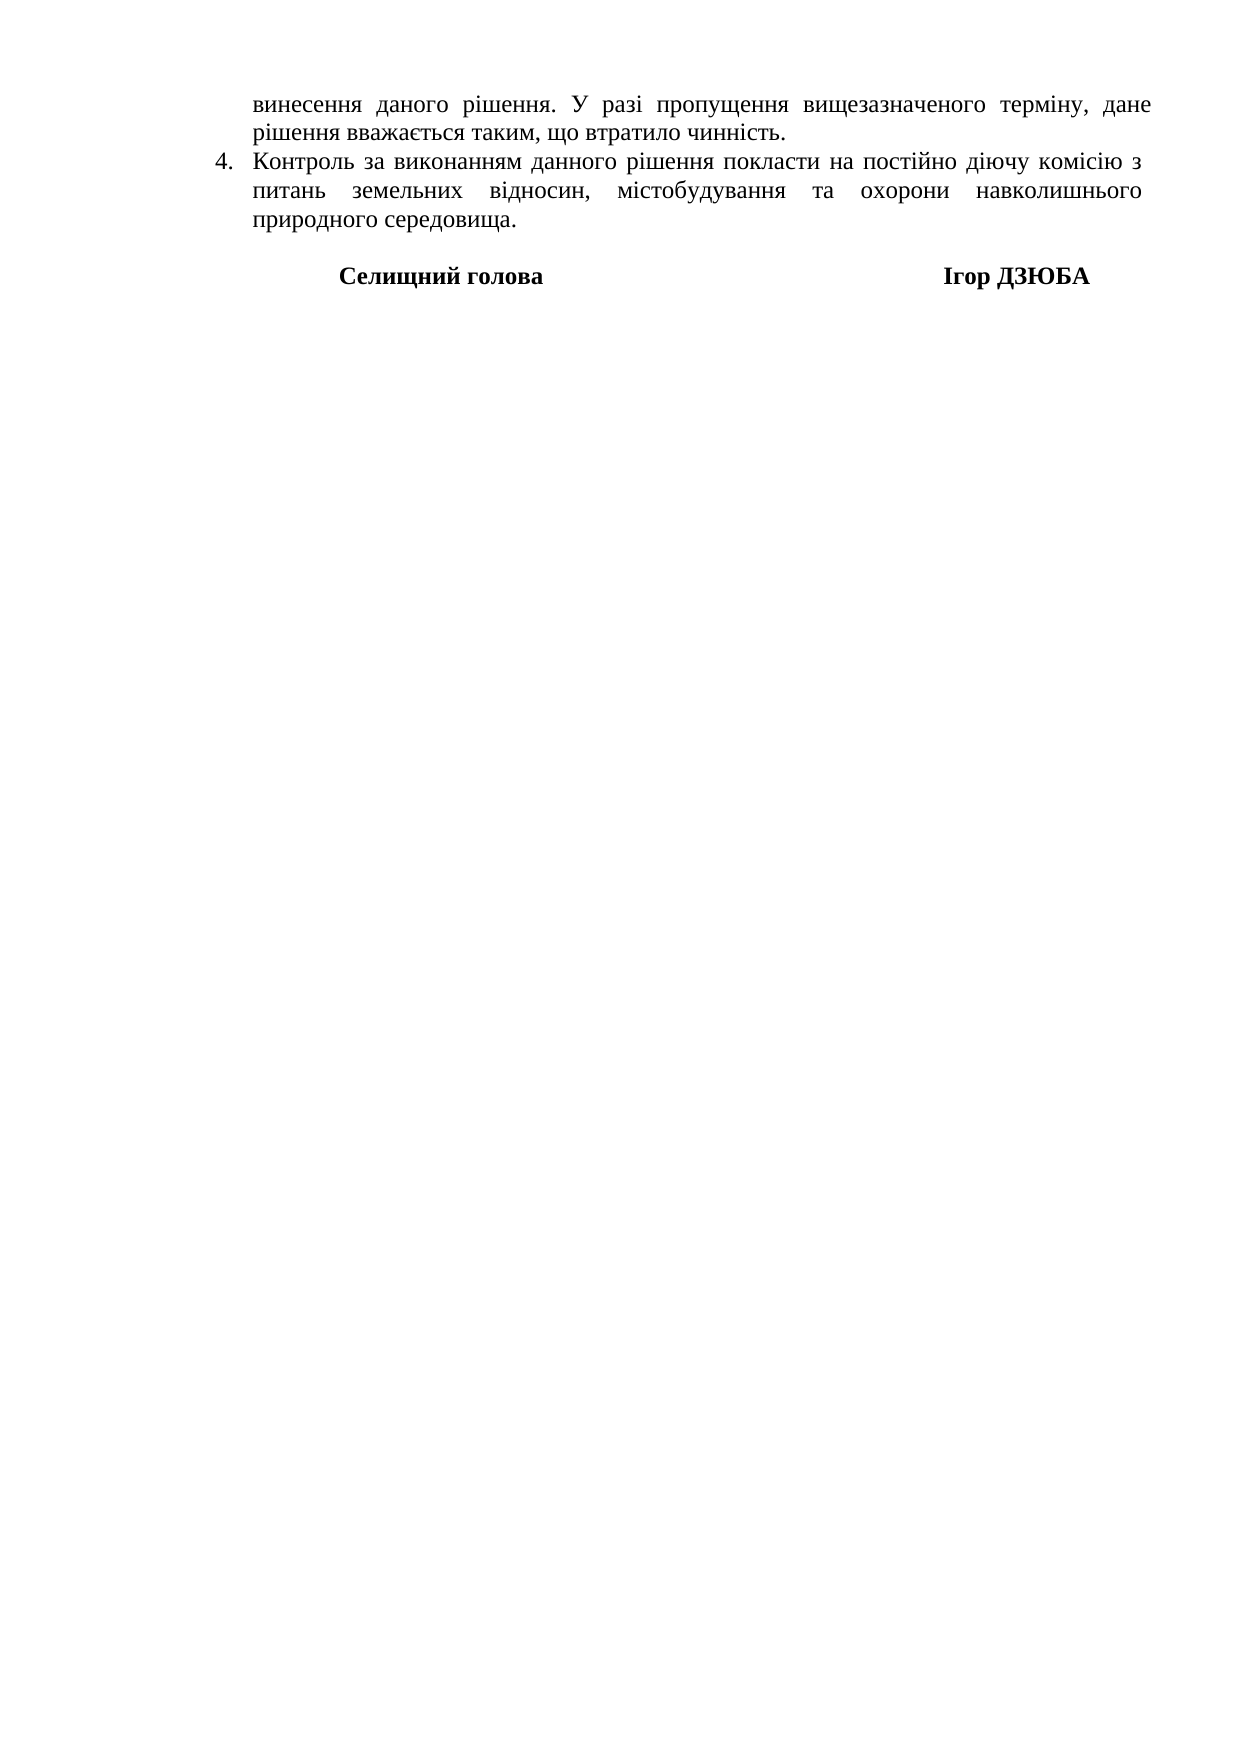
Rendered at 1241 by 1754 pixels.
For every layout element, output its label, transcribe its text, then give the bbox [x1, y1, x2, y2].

text Селищний голова Ігор ДЗЮБА [177, 261, 1152, 290]
list Контроль за виконанням данного рішення покласти на постійно діючу комісію з питань земельних відносин, містобудування та охорони навколишнього природного середовища. [215, 146, 1143, 232]
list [215, 89, 1152, 146]
